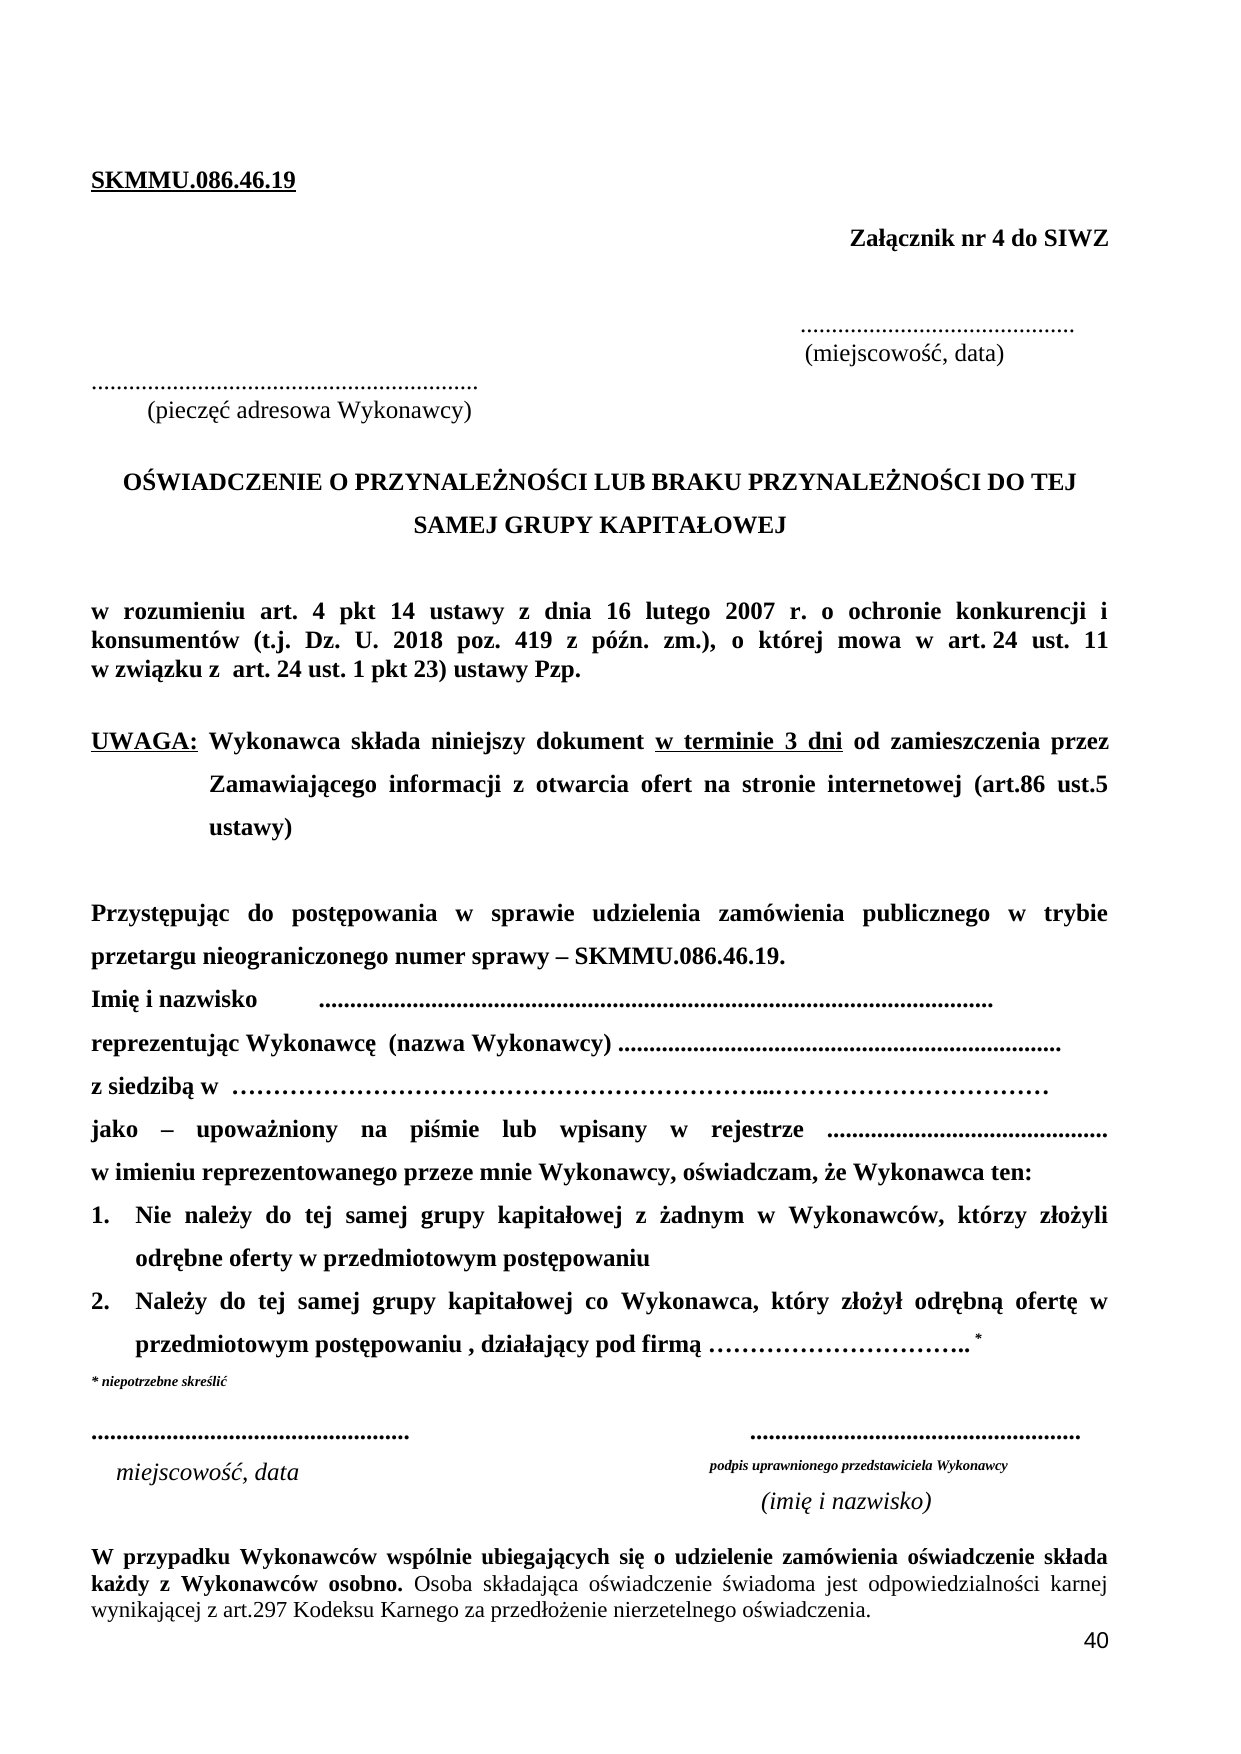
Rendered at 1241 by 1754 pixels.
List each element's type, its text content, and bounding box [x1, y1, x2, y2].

text w rozumieniu art. 4 pkt 14 ustawy z dnia 16 lutego 2007 r. o ochronie konkurencji i konsumentów (t.j. Dz. U. 2018 poz. 419 z późn. zm.), o której mowa w art. 24 ust. 11 w związku z art. 24 ust. 1 pkt 23) ustawy Pzp. [91, 596, 1109, 683]
text ............................................ [756, 309, 1109, 338]
text W przypadku Wykonawców wspólnie ubiegających się o udzielenie zamówienia oświadczenie składa każdy z Wykonawców osobno. Osoba składająca oświadczenie świadoma jest odpowiedzialności karnej wynikającej z art.297 Kodeksu Karnego za przedłożenie nierzetelnego oświadczenia. [91, 1543, 1109, 1622]
list Nie należy do tej samej grupy kapitałowej z żadnym w Wykonawców, którzy złożyli odrębne oferty w przedmiotowym postępowaniu [91, 1200, 1109, 1272]
text reprezentując Wykonawcę (nazwa Wykonawcy) ....................................................................... [91, 1028, 1109, 1056]
text Przystępując do postępowania w sprawie udzielenia zamówienia publicznego w trybie przetargu nieograniczonego numer sprawy – SKMMU.086.46.19. [91, 898, 1109, 970]
text * niepotrzebne skreślić [91, 1373, 1109, 1401]
text UWAGA: Wykonawca składa niniejszy dokument w terminie 3 dni od zamieszczenia przez Zamawiającego informacji z otwarcia ofert na stronie internetowej (art.86 ust.5 ustawy) [91, 726, 1109, 841]
text OŚWIADCZENIE O PRZYNALEŻNOŚCI LUB BRAKU PRZYNALEŻNOŚCI DO TEJ SAMEJ GRUPY KAPITAŁOWEJ [91, 467, 1109, 539]
list Należy do tej samej grupy kapitałowej co Wykonawca, który złożył odrębną ofertę w przedmiotowym postępowaniu , działający pod firmą ………………………….. * [91, 1286, 1109, 1358]
text miejscowość, data podpis uprawnionego przedstawiciela Wykonawcy [91, 1457, 1109, 1486]
text (pieczęć adresowa Wykonawcy) [91, 395, 574, 424]
text jako – upoważniony na piśmie lub wpisany w rejestrze ............................................. w imieniu reprezentowanego przeze mnie Wykonawcy, oświadczam, że Wykonawca ten: [91, 1114, 1109, 1186]
text ................................................... ..................................................... [91, 1416, 1109, 1444]
text z siedzibą w ………………………………………………………...…………………………… [91, 1071, 1109, 1099]
text SKMMU.086.46.19 [91, 165, 1109, 194]
text (imię i nazwisko) [91, 1486, 1109, 1514]
text Załącznik nr 4 do SIWZ [91, 223, 1109, 251]
text Imię i nazwisko ............................................................................................................ [91, 984, 1109, 1013]
text .............................................................. [91, 366, 574, 395]
text (miejscowość, data) [238, 338, 1109, 366]
